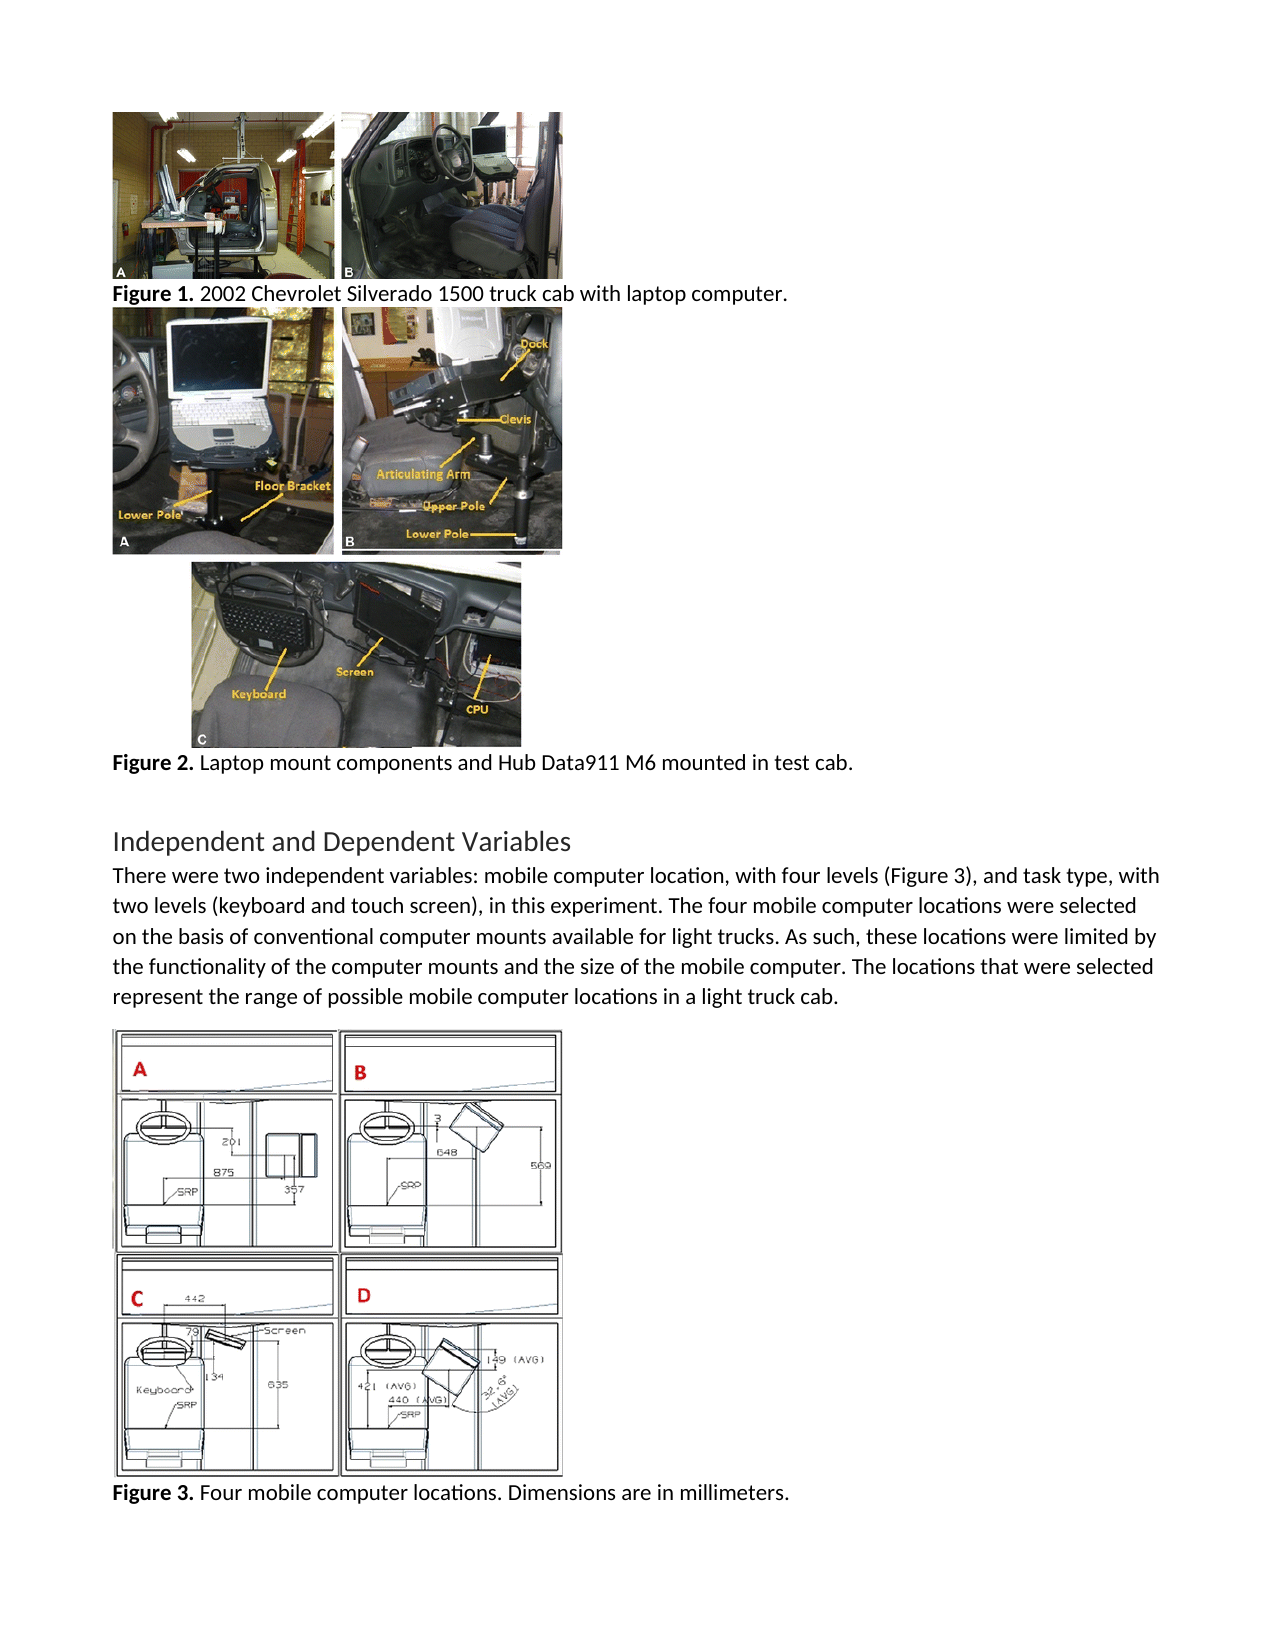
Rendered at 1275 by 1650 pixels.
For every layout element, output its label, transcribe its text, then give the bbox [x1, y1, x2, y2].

text Figure 1. 2002 Chevrolet Silverado 1500 truck cab with laptop computer. [112, 279, 1162, 307]
text Figure 3. Four mobile computer locations. Dimensions are in millimeters. [112, 1478, 1162, 1506]
text There were two independent variables: mobile computer location, with four levels (Figure 3), and task type, with two levels (keyboard and touch screen), in this experiment. The four mobile computer locations were selected on the basis of conventional computer mounts available for light trucks. As such, these locations were limited by the functionality of the computer mounts and the size of the mobile computer. The locations that were selected represent the range of possible mobile computer locations in a light truck cab. [112, 861, 1162, 1010]
picture [112, 112, 563, 279]
text Figure 2. Laptop mount components and Hub Data911 M6 mounted in test cab. [112, 748, 1162, 776]
subtitle Independent and Dependent Variables [112, 823, 1162, 858]
picture [112, 1029, 563, 1478]
picture [112, 307, 563, 748]
